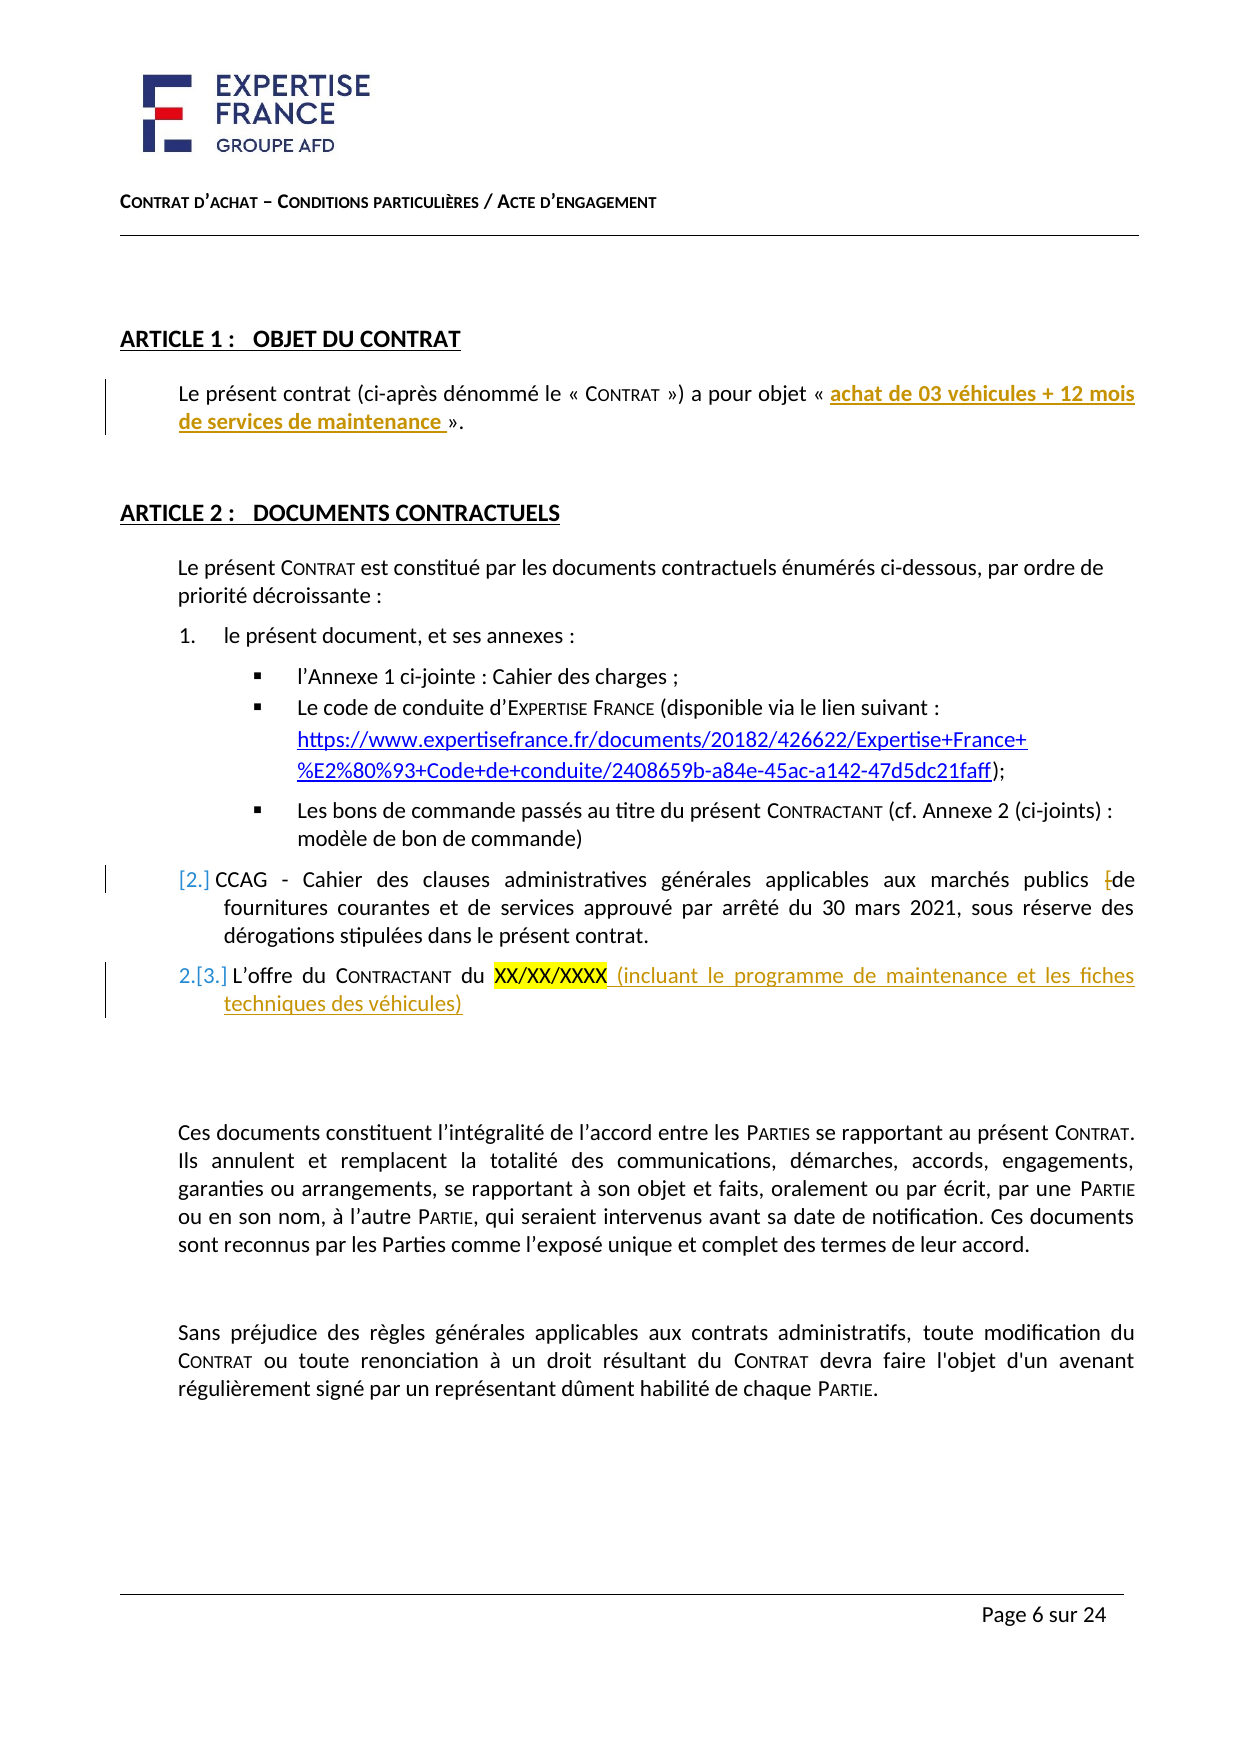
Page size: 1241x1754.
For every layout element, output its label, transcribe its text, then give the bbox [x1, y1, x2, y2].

text Ces documents constituent l’intégralité de l’accord entre les Parties se rapportant au présent Contrat. Ils annulent et remplacent la totalité des communications, démarches, accords, engagements, garanties ou arrangements, se rapportant à son objet et faits, oralement ou par écrit, par une Partie ou en son nom, à l’autre Partie, qui seraient intervenus avant sa date de notification. Ces documents sont reconnus par les Parties comme l’exposé unique et complet des termes de leur accord. [178, 1118, 1135, 1258]
text Le présent Contrat est constitué par les documents contractuels énumérés ci-dessous, par ordre de priorité décroissante : [178, 553, 1135, 609]
list L’offre du Contractant du XX/XX/XXXX [178, 962, 1135, 1018]
list Les bons de commande passés au titre du présent Contractant (cf. Annexe 2 (ci-joints) : modèle de bon de commande) [252, 796, 1135, 852]
list l’Annexe 1 ci-jointe : Cahier des charges ; [252, 662, 1135, 690]
list Le code de conduite d’Expertise France (disponible via le lien suivant : https://www.expertisefrance.fr/documents/20182/426622/Expertise+France+%E2%80%93+Code+de+conduite/2408659b-a84e-45ac-a142-47d5dc21faff); [252, 690, 1135, 784]
text Le présent contrat (ci-après dénommé le « Contrat ») a pour objet « ». [178, 379, 1135, 435]
list Documents contractuels [120, 498, 1135, 528]
list CCAG - Cahier des clauses administratives générales applicables aux marchés publics de fournitures courantes et de services approuvé par arrêté du 30 mars 2021, sous réserve des dérogations stipulées dans le présent contrat. [178, 865, 1135, 949]
list le présent document, et ses annexes : [178, 622, 1135, 650]
text Sans préjudice des règles générales applicables aux contrats administratifs, toute modification du Contrat ou toute renonciation à un droit résultant du Contrat devra faire l'objet d'un avenant régulièrement signé par un représentant dûment habilité de chaque Partie. [178, 1318, 1135, 1402]
picture [120, 41, 397, 183]
list Objet du contrat [120, 323, 1135, 354]
